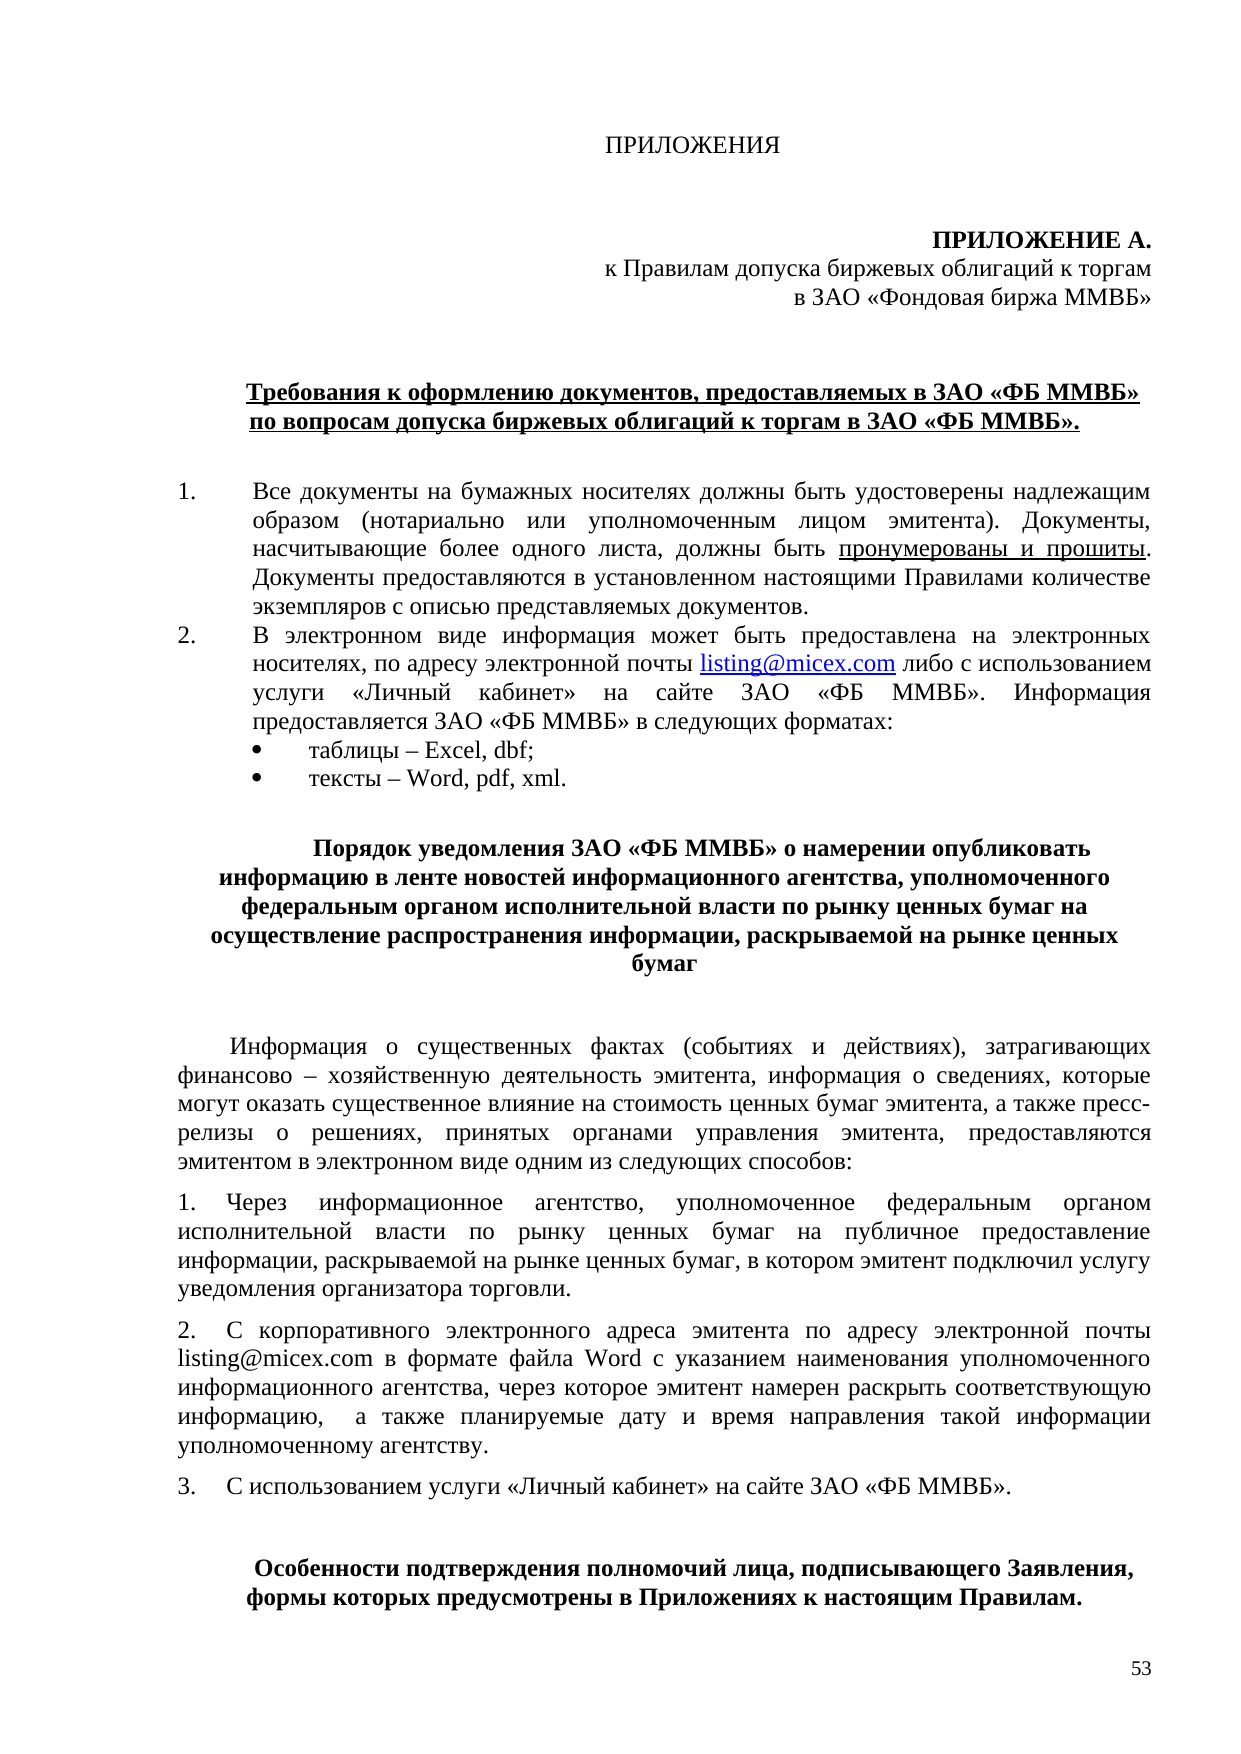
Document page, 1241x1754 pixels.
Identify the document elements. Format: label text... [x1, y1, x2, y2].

text 1. Через информационное агентство, уполномоченное федеральным органом исполнительной власти по рынку ценных бумаг на публичное предоставление информации, раскрываемой на рынке ценных бумаг, в котором эмитент подключил услугу уведомления организатора торговли. [177, 1187, 1152, 1302]
text ПРИЛОЖЕНИЕ А. [177, 225, 1152, 253]
text Порядок уведомления ЗАО «ФБ ММВБ» о намерении опубликовать информацию в ленте новостей информационного агентства, уполномоченного федеральным органом исполнительной власти по рынку ценных бумаг на осуществление распространения информации, раскрываемой на рынке ценных бумаг [177, 833, 1152, 977]
list таблицы – Excel, dbf; [252, 735, 1152, 763]
text к Правилам допуска биржевых облигаций к торгам в ЗАО «Фондовая биржа ММВБ» [177, 253, 1152, 311]
text Информация о существенных фактах (событиях и действиях), затрагивающих финансово – хозяйственную деятельность эмитента, информация о сведениях, которые могут оказать существенное влияние на стоимость ценных бумаг эмитента, а также пресс-релизы о решениях, принятых органами управления эмитента, предоставляются эмитентом в электронном виде одним из следующих способов: [177, 1031, 1152, 1175]
subtitle Требования к оформлению документов, предоставляемых в ЗАО «ФБ ММВБ» по вопросам допуска биржевых облигаций к торгам в ЗАО «ФБ ММВБ». [177, 377, 1152, 435]
list тексты – Word, pdf, xml. [252, 763, 1152, 792]
list Все документы на бумажных носителях должны быть удостоверены надлежащим образом (нотариально или уполномоченным лицом эмитента). Документы, насчитывающие более одного листа, должны быть пронумерованы и прошиты. Документы предоставляются в установленном настоящими Правилами количестве экземпляров с описью представляемых документов. [177, 476, 1152, 620]
text Особенности подтверждения полномочий лица, подписывающего Заявления, формы которых предусмотрены в Приложениях к настоящим Правилам. [177, 1553, 1152, 1611]
subtitle ПРИЛОЖЕНИЯ [177, 131, 1152, 159]
list В электронном виде информация может быть предоставлена на электронных носителях, по адресу электронной почты listing@micex.com либо с использованием услуги «Личный кабинет» на сайте ЗАО «ФБ ММВБ». Информация предоставляется ЗАО «ФБ ММВБ» в следующих форматах: [177, 620, 1152, 735]
text 3. С использованием услуги «Личный кабинет» на сайте ЗАО «ФБ ММВБ». [177, 1471, 1152, 1500]
text 2. С корпоративного электронного адреса эмитента по адресу электронной почты listing@micex.com в формате файла Word с указанием наименования уполномоченного информационного агентства, через которое эмитент намерен раскрыть соответствующую информацию, а также планируемые дату и время направления такой информации уполномоченному агентству. [177, 1315, 1152, 1458]
